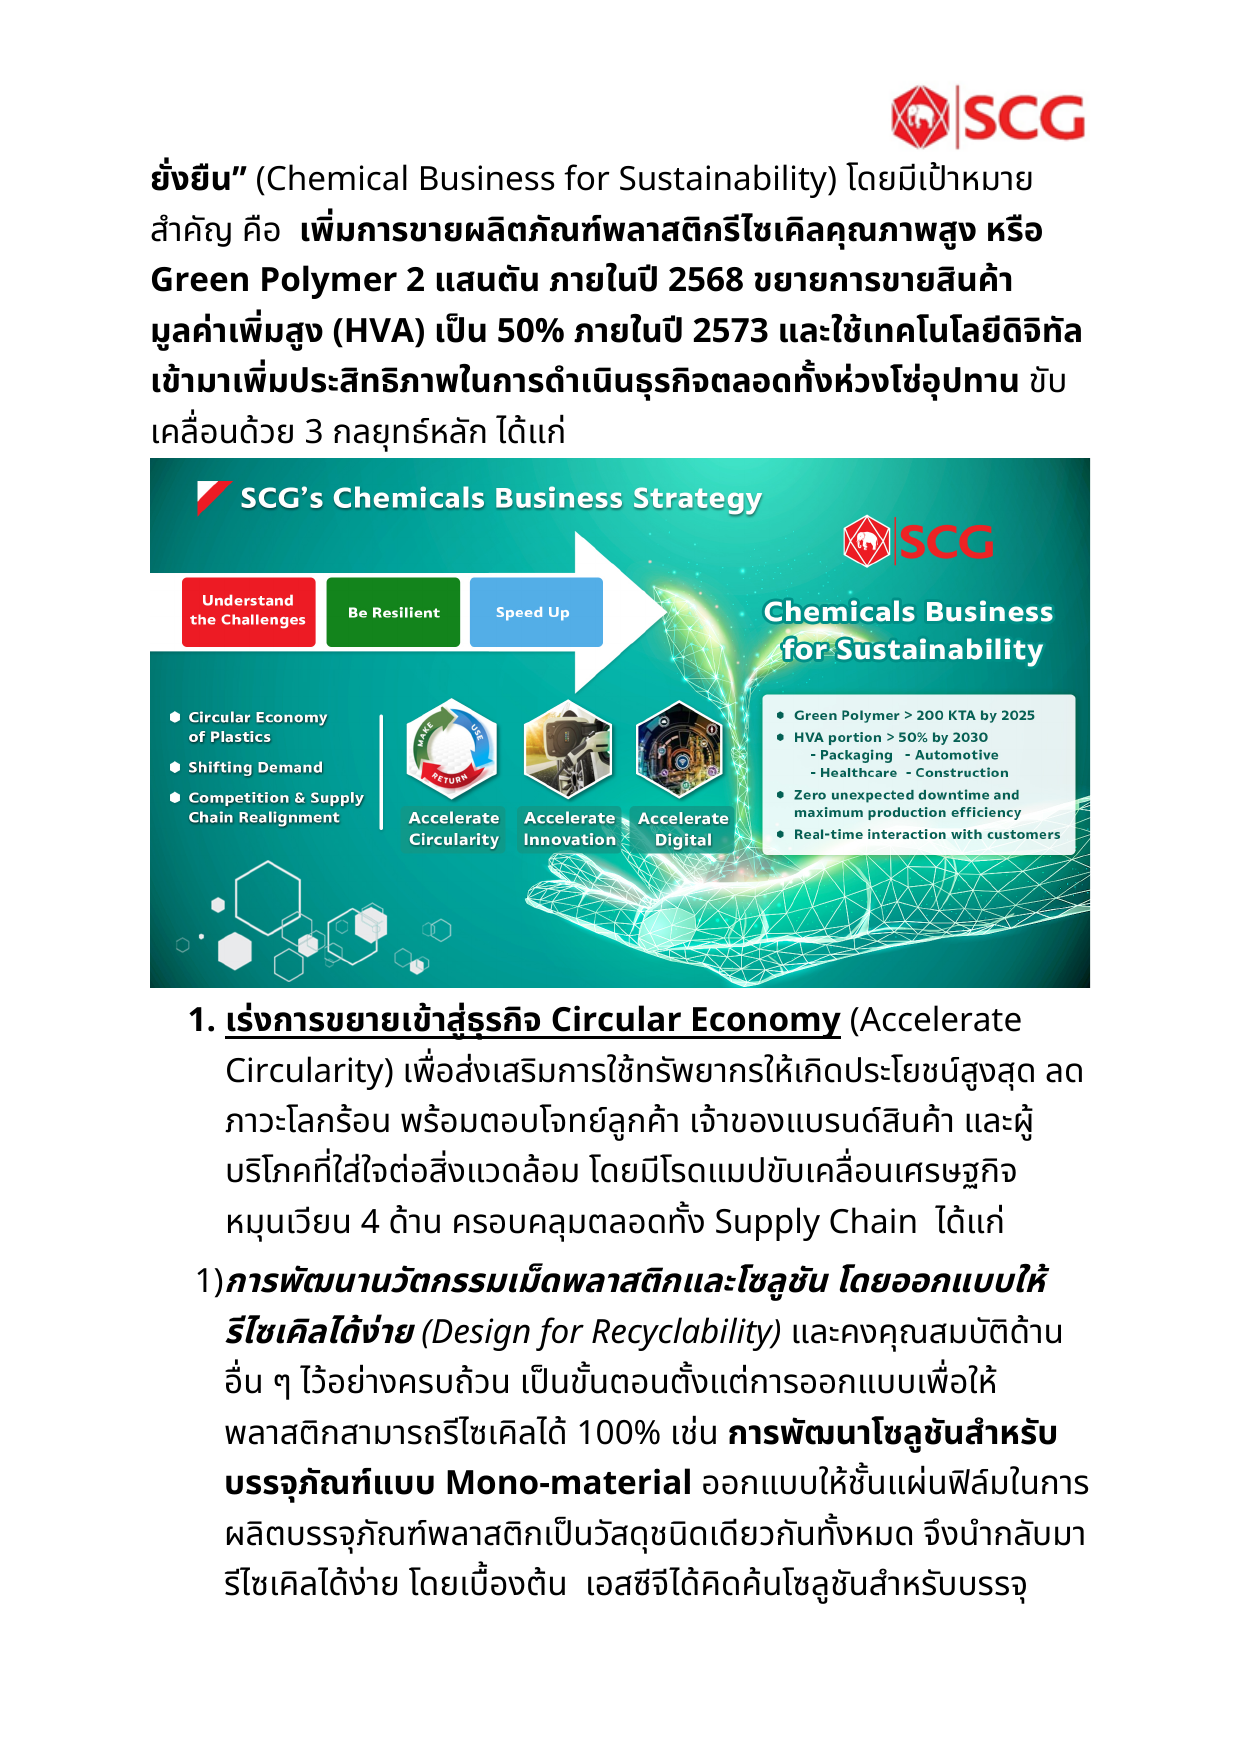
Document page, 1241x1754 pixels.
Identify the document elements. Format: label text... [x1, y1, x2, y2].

list เร่งการขยายเข้าสู่ธุรกิจ Circular Economy (Accelerate Circularity) เพื่อส่งเสริมการใช้ทรัพยากรให้เกิดประโยชน์สูงสุด ลดภาวะโลกร้อน พร้อมตอบโจทย์ลูกค้า เจ้าของแบรนด์สินค้า และผู้บริโภคที่ใส่ใจต่อสิ่งแวดล้อม โดยมีโรดแมปขับเคลื่อนเศรษฐกิจหมุนเวียน 4 ด้าน ครอบคลุมตลอดทั้ง Supply Chain ได้แก่ [187, 996, 1090, 1248]
picture [150, 458, 1091, 988]
picture [887, 73, 1091, 156]
